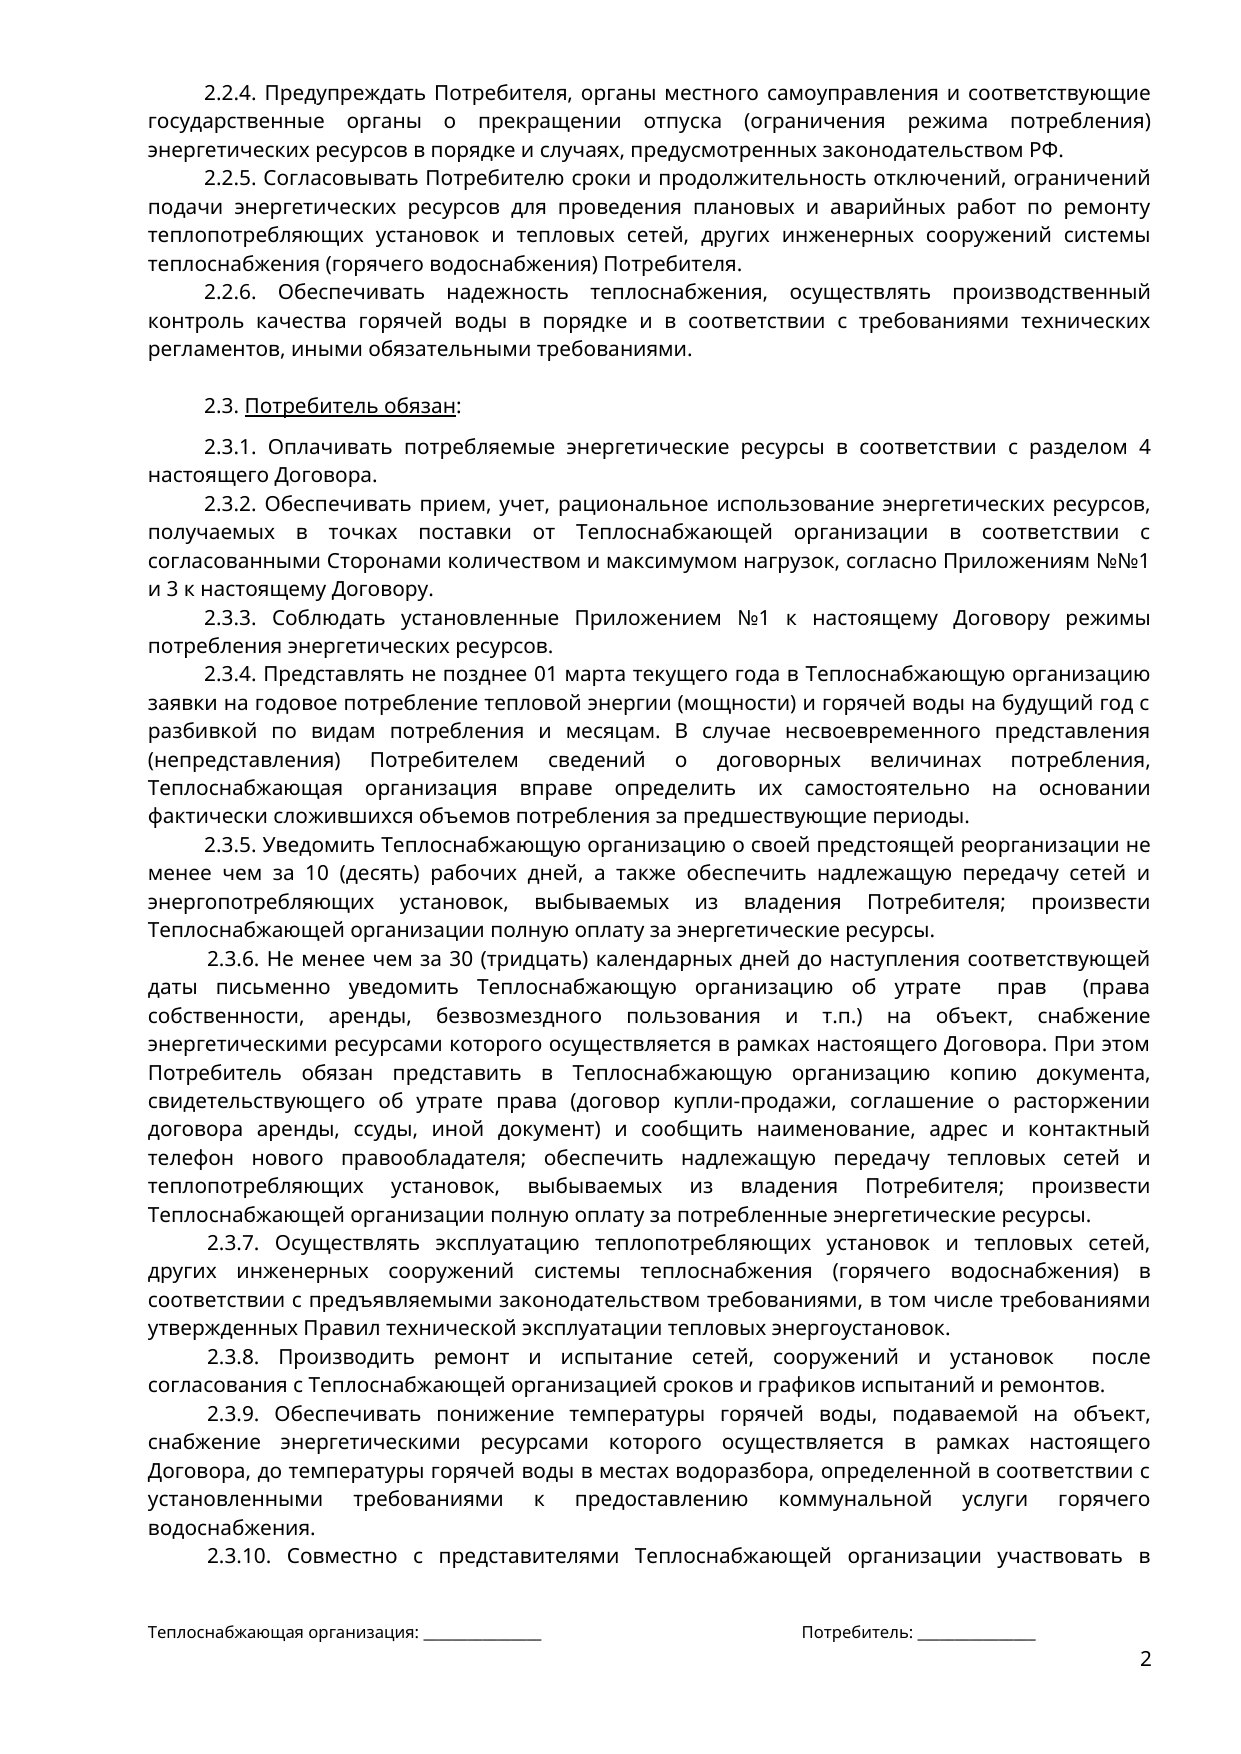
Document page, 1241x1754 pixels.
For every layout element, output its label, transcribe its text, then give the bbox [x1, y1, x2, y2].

text 2.3. Потребитель обязан: [148, 391, 1152, 419]
text 2.2.4. Предупреждать Потребителя, органы местного самоуправления и соответствующие государственные органы о прекращении отпуска (ограничения режима потребления) энергетических ресурсов в порядке и случаях, предусмотренных законодательством РФ. [148, 78, 1152, 163]
text 2.3.6. Не менее чем за 30 (тридцать) календарных дней до наступления соответствующей даты письменно уведомить Теплоснабжающую организацию об утрате прав (права собственности, аренды, безвозмездного пользования и т.п.) на объект, снабжение энергетическими ресурсами которого осуществляется в рамках настоящего Договора. При этом Потребитель обязан представить в Теплоснабжающую организацию копию документа, свидетельствующего об утрате права (договор купли-продажи, соглашение о расторжении договора аренды, ссуды, иной документ) и сообщить наименование, адрес и контактный телефон нового правообладателя; обеспечить надлежащую передачу тепловых сетей и теплопотребляющих установок, выбываемых из владения Потребителя; произвести Теплоснабжающей организации полную оплату за потребленные энергетические ресурсы. [148, 944, 1152, 1228]
text 2.3.9. Обеспечивать понижение температуры горячей воды, подаваемой на объект, снабжение энергетическими ресурсами которого осуществляется в рамках настоящего Договора, до температуры горячей воды в местах водоразбора, определенной в соответствии с установленными требованиями к предоставлению коммунальной услуги горячего водоснабжения. [148, 1399, 1152, 1541]
text 2.2.6. Обеспечивать надежность теплоснабжения, осуществлять производственный контроль качества горячей воды в порядке и в соответствии с требованиями технических регламентов, иными обязательными требованиями. [148, 277, 1152, 363]
text 2.3.5. Уведомить Теплоснабжающую организацию о своей предстоящей реорганизации не менее чем за 10 (десять) рабочих дней, а также обеспечить надлежащую передачу сетей и энергопотребляющих установок, выбываемых из владения Потребителя; произвести Теплоснабжающей организации полную оплату за энергетические ресурсы. [148, 830, 1152, 944]
text 2.3.8. Производить ремонт и испытание сетей, сооружений и установок после согласования с Теплоснабжающей организацией сроков и графиков испытаний и ремонтов. [148, 1342, 1152, 1399]
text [148, 1541, 1152, 1569]
text 2.3.1. Оплачивать потребляемые энергетические ресурсы в соответствии с разделом 4 настоящего Договора. [148, 432, 1152, 489]
text 2.2.5. Согласовывать Потребителю сроки и продолжительность отключений, ограничений подачи энергетических ресурсов для проведения плановых и аварийных работ по ремонту теплопотребляющих установок и тепловых сетей, других инженерных сооружений системы теплоснабжения (горячего водоснабжения) Потребителя. [148, 163, 1152, 277]
text 2.3.4. Представлять не позднее 01 марта текущего года в Теплоснабжающую организацию заявки на годовое потребление тепловой энергии (мощности) и горячей воды на будущий год с разбивкой по видам потребления и месяцам. В случае несвоевременного представления (непредставления) Потребителем сведений о договорных величинах потребления, Теплоснабжающая организация вправе определить их самостоятельно на основании фактически сложившихся объемов потребления за предшествующие периоды. [148, 659, 1152, 830]
text 2.3.2. Обеспечивать прием, учет, рациональное использование энергетических ресурсов, получаемых в точках поставки от Теплоснабжающей организации в соответствии с согласованными Сторонами количеством и максимумом нагрузок, согласно Приложениям №№1 и 3 к настоящему Договору. [148, 489, 1152, 603]
text 2.3.7. Осуществлять эксплуатацию теплопотребляющих установок и тепловых сетей, других инженерных сооружений системы теплоснабжения (горячего водоснабжения) в соответствии с предъявляемыми законодательством требованиями, в том числе требованиями утвержденных Правил технической эксплуатации тепловых энергоустановок. [148, 1228, 1152, 1342]
text 2.3.3. Соблюдать установленные Приложением №1 к настоящему Договору режимы потребления энергетических ресурсов. [148, 603, 1152, 659]
